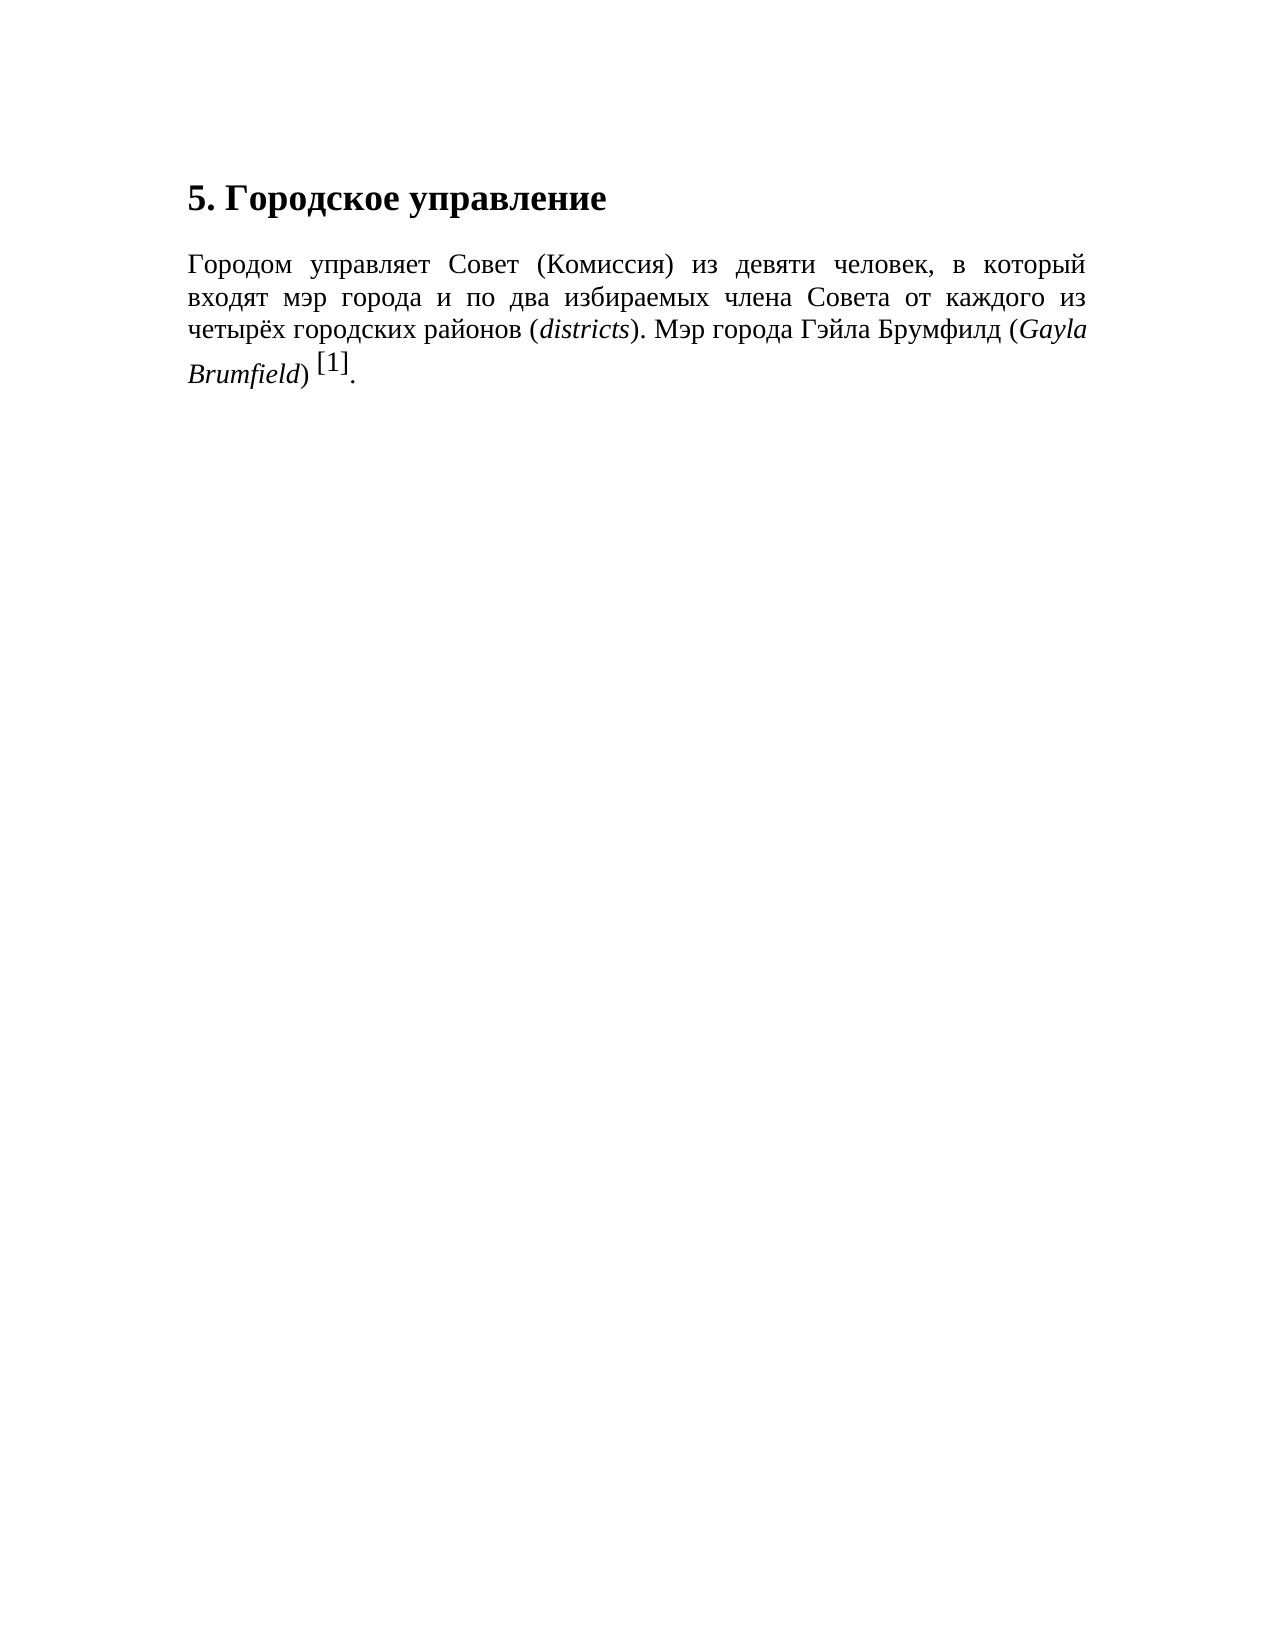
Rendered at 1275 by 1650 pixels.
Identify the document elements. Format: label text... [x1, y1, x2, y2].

list 5. Городское управление [187, 175, 1087, 218]
text Городом управляет Совет (Комиссия) из девяти человек, в который входят мэр города и по два избираемых члена Совета от каждого из четырёх городских районов (districts). Мэр города Гэйла Брумфилд (Gayla Brumfield) [1]. [187, 248, 1087, 389]
